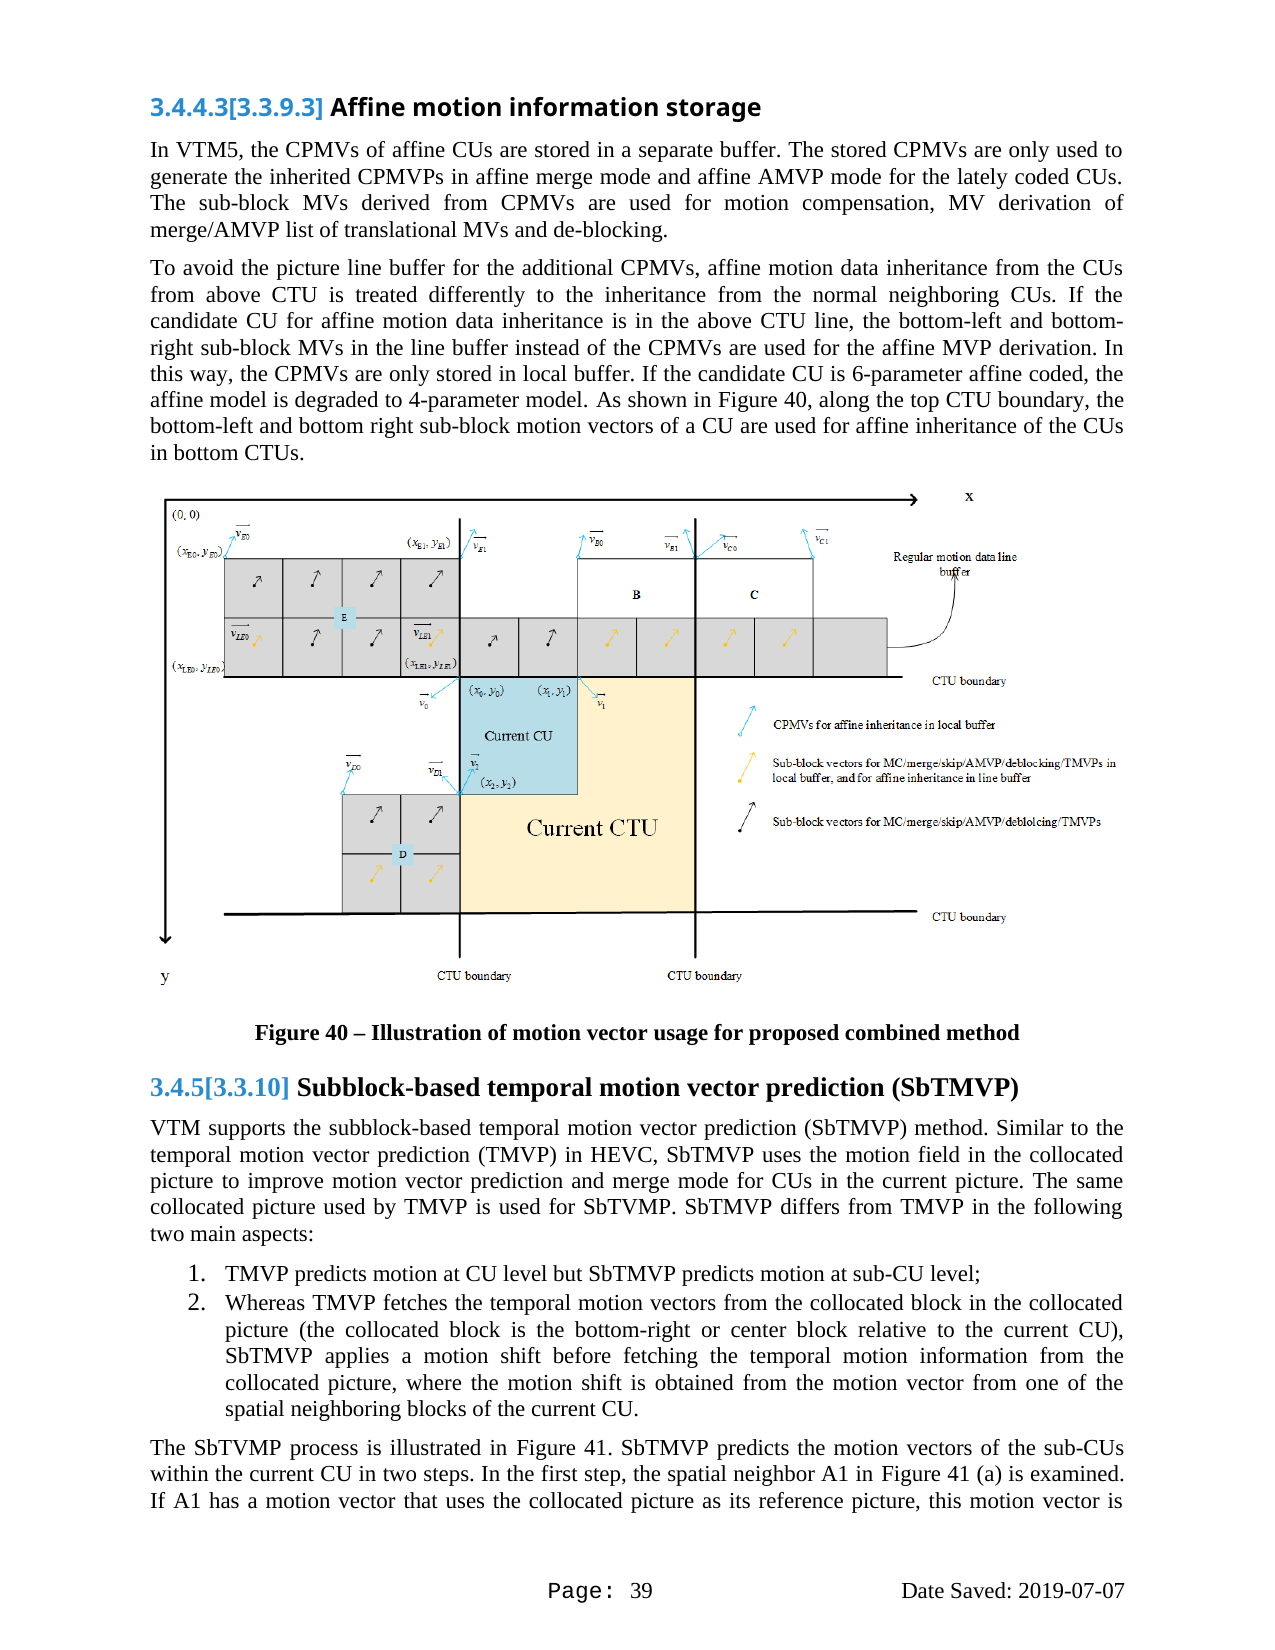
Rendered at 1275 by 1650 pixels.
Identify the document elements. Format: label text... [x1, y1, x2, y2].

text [150, 1434, 1125, 1513]
subtitle Affine motion information storage [150, 90, 1125, 124]
text To avoid the picture line buffer for the additional CPMVs, affine motion data inheritance from the CUs from above CTU is treated differently to the inheritance from the normal neighboring CUs. If the candidate CU for affine motion data inheritance is in the above CTU line, the bottom-left and bottom-right sub-block MVs in the line buffer instead of the CPMVs are used for the affine MVP derivation. In this way, the CPMVs are only stored in local buffer. If the candidate CU is 6-parameter affine coded, the affine model is degraded to 4-parameter model. As shown in , along the top CTU boundary, the bottom-left and bottom right sub-block motion vectors of a CU are used for affine inheritance of the CUs in bottom CTUs. [150, 254, 1125, 465]
picture [150, 479, 1125, 995]
list TMVP predicts motion at CU level but SbTMVP predicts motion at sub-CU level; [187, 1258, 1125, 1287]
text VTM supports the subblock-based temporal motion vector prediction (SbTMVP) method. Similar to the temporal motion vector prediction (TMVP) in HEVC, SbTMVP uses the motion field in the collocated picture to improve motion vector prediction and merge mode for CUs in the current picture. The same collocated picture used by TMVP is used for SbTVMP. SbTMVP differs from TMVP in the following two main aspects: [150, 1114, 1125, 1246]
list Whereas TMVP fetches the temporal motion vectors from the collocated block in the collocated picture (the collocated block is the bottom-right or center block relative to the current CU), SbTMVP applies a motion shift before fetching the temporal motion information from the collocated picture, where the motion shift is obtained from the motion vector from one of the spatial neighboring blocks of the current CU. [187, 1287, 1125, 1421]
text In VTM5, the CPMVs of affine CUs are stored in a separate buffer. The stored CPMVs are only used to generate the inherited CPMVPs in affine merge mode and affine AMVP mode for the lately coded CUs. The sub-block MVs derived from CPMVs are used for motion compensation, MV derivation of merge/AMVP list of translational MVs and de-blocking. [150, 137, 1125, 242]
subtitle Subblock-based temporal motion vector prediction (SbTMVP) [150, 1071, 1125, 1102]
